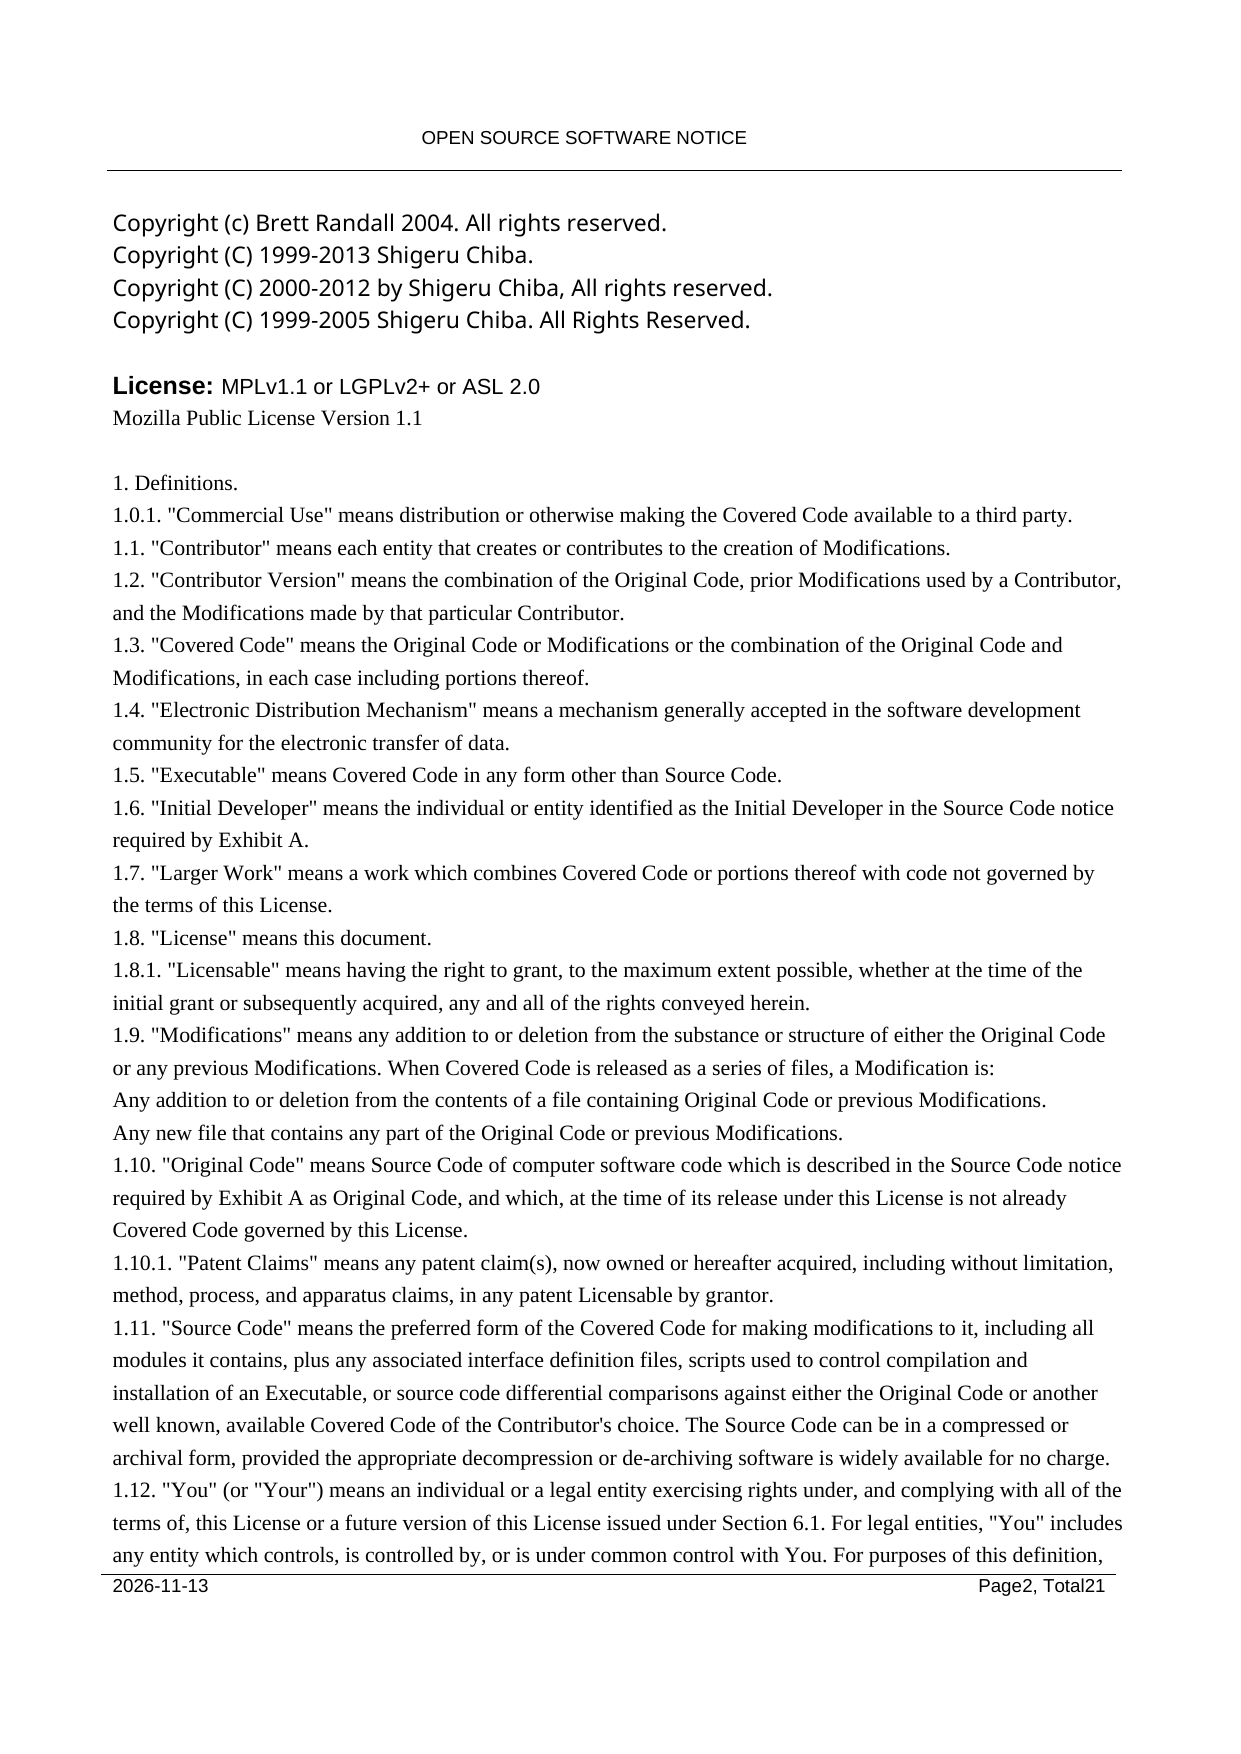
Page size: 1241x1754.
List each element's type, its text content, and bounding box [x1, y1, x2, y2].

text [112, 206, 1128, 369]
text License: MPLv1.1 or LGPLv2+ or ASL 2.0 [112, 369, 1128, 401]
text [112, 401, 1128, 1571]
